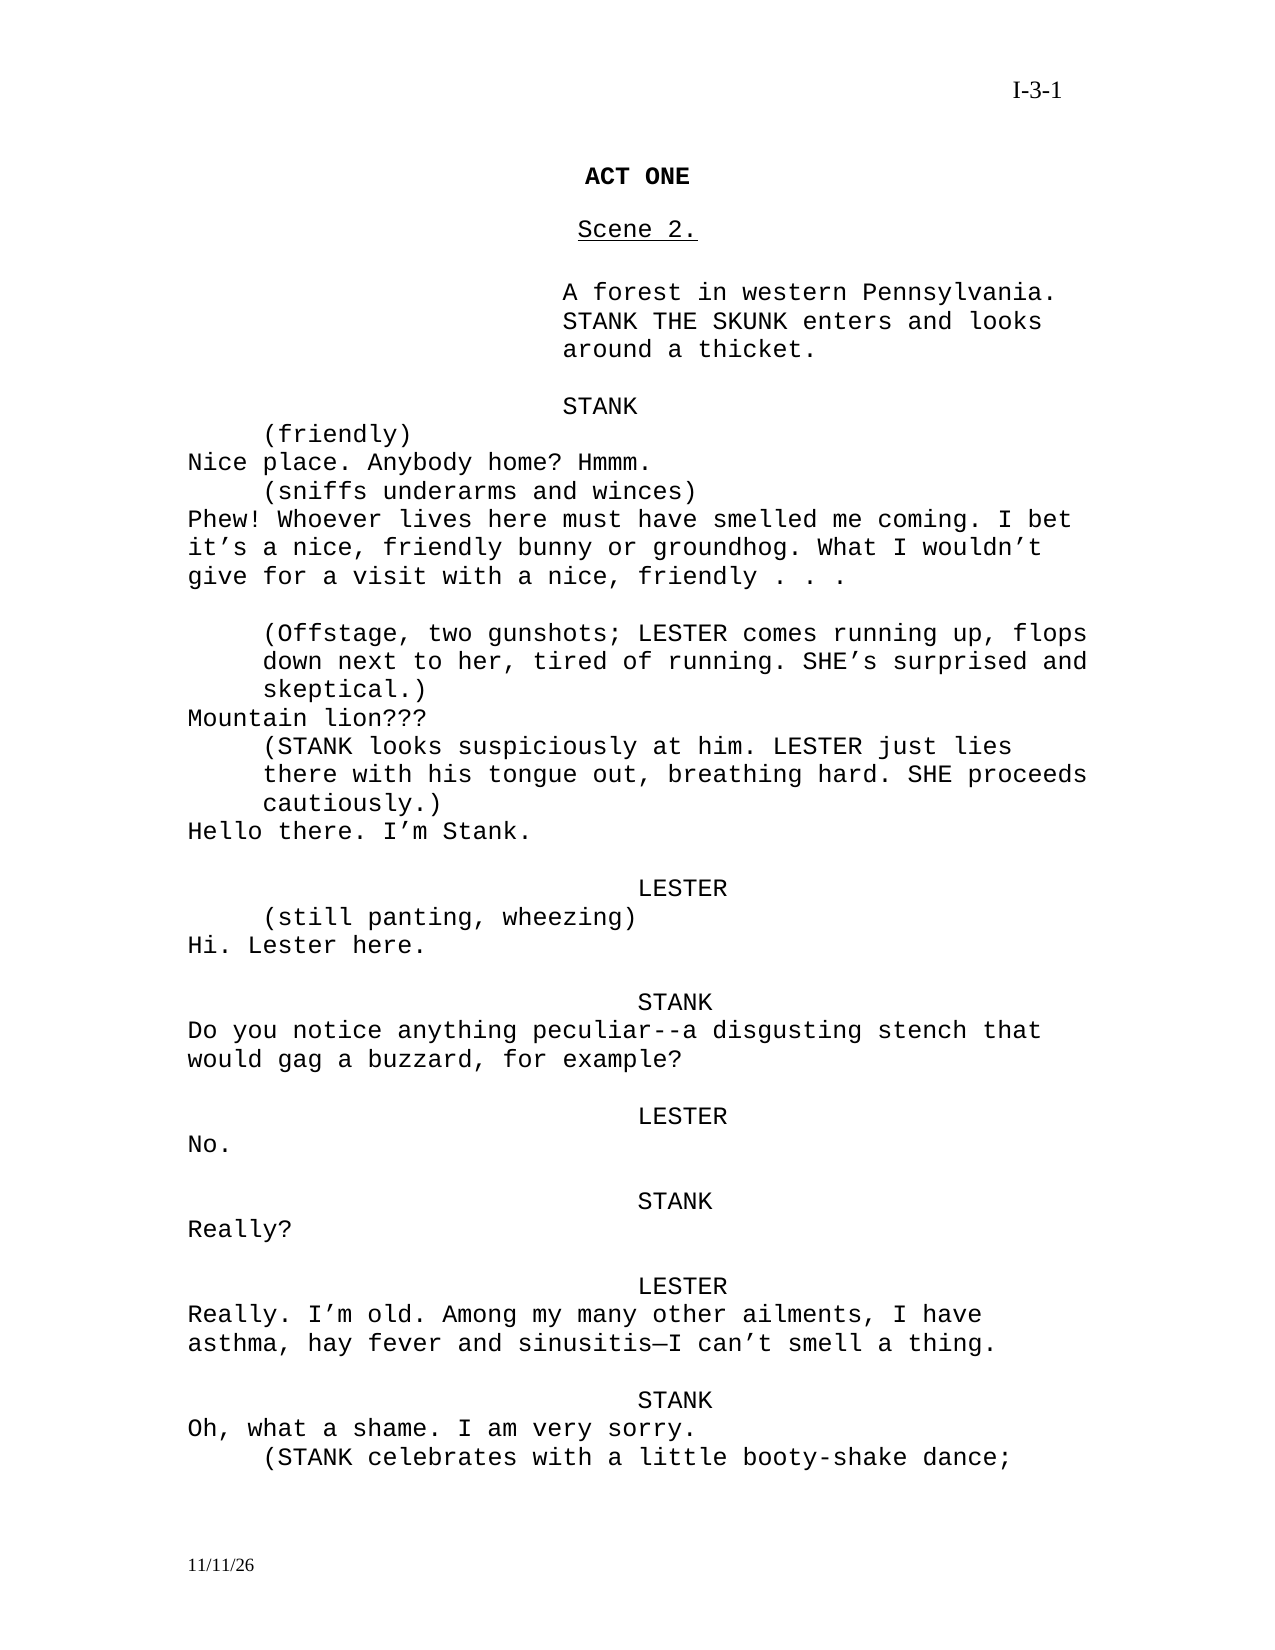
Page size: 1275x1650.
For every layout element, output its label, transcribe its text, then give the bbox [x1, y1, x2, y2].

text Do you notice anything peculiar--a disgusting stench that would gag a buzzard, for example? [187, 1018, 1087, 1103]
text Mountain lion??? [187, 705, 1087, 734]
text LESTER [562, 876, 1087, 904]
text A forest in western Pennsylvania. STANK THE SKUNK enters and looks around a thicket. [562, 280, 1087, 365]
text (sniffs underarms and winces) [187, 478, 1087, 507]
text Really? [187, 1217, 1087, 1274]
text LESTER [562, 1274, 1087, 1302]
text No. [187, 1132, 1087, 1160]
text (STANK looks suspiciously at him. LESTER just lies there with his tongue out, breathing hard. SHE proceeds cautiously.) [262, 734, 1087, 819]
text LESTER [562, 1103, 1087, 1132]
text Phew! Whoever lives here must have smelled me coming. I bet it’s a nice, friendly bunny or groundhog. What I wouldn’t give for a visit with a nice, friendly . . . [187, 507, 1087, 592]
text Hi. Lester here. [187, 932, 1087, 989]
text Nice place. Anybody home? Hmmm. [187, 450, 1087, 478]
text (still panting, wheezing) [187, 904, 1087, 932]
text (Offstage, two gunshots; LESTER comes running up, flops down next to her, tired of running. SHE’s surprised and skeptical.) [262, 620, 1087, 705]
text Oh, what a shame. I am very sorry. [187, 1416, 1087, 1444]
text Hello there. I’m Stank. [187, 819, 1087, 876]
subtitle Scene 2. [187, 217, 1087, 245]
text STANK [562, 365, 1087, 422]
text STANK [562, 989, 1087, 1018]
text ACT ONE [187, 163, 1087, 192]
text STANK [562, 1387, 1087, 1416]
text STANK [562, 1188, 1087, 1217]
text Really. I’m old. Among my many other ailments, I have asthma, hay fever and sinusitis—I can’t smell a thing. [187, 1302, 1087, 1387]
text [262, 1444, 1087, 1472]
text (friendly) [187, 422, 1087, 450]
